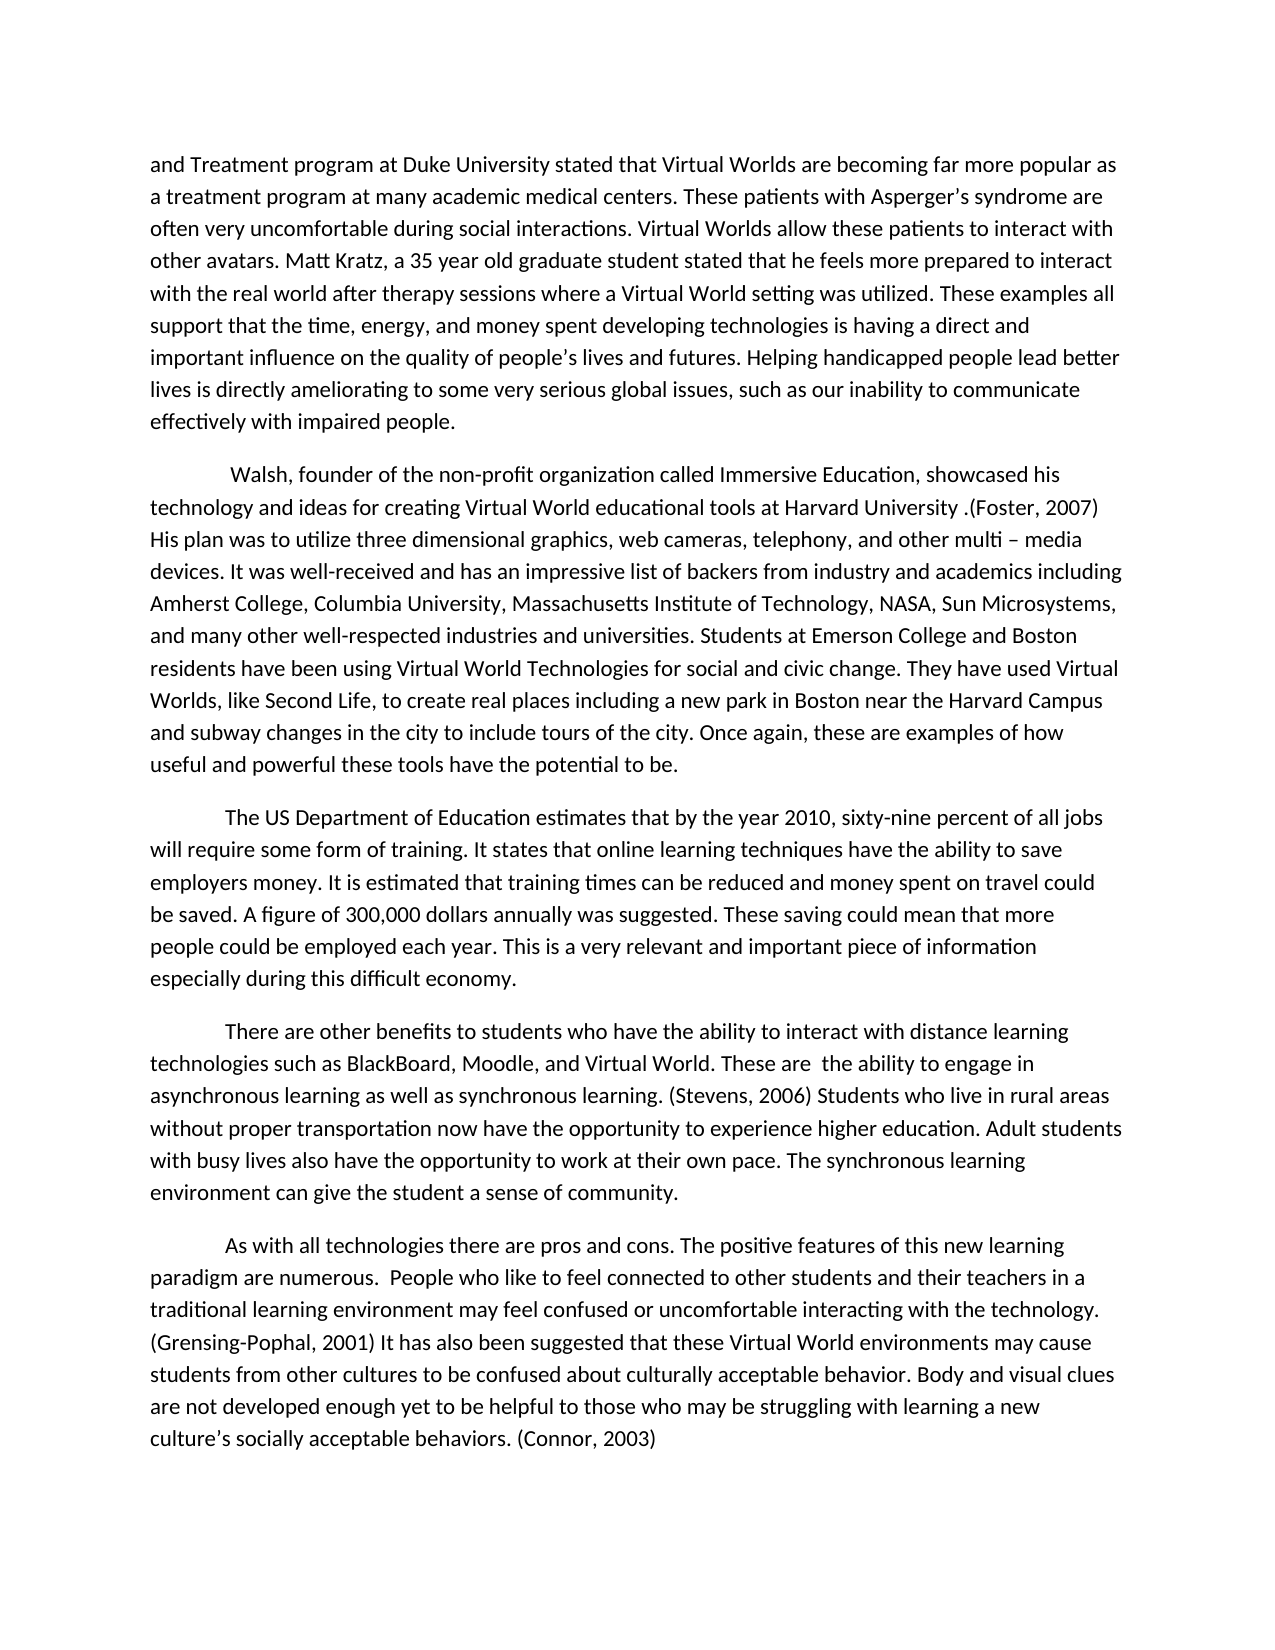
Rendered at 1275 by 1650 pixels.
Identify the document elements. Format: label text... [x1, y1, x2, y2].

text As with all technologies there are pros and cons. The positive features of this new learning paradigm are numerous. People who like to feel connected to other students and their teachers in a traditional learning environment may feel confused or uncomfortable interacting with the technology. (Grensing-Pophal, 2001) It has also been suggested that these Virtual World environments may cause students from other cultures to be confused about culturally acceptable behavior. Body and visual clues are not developed enough yet to be helpful to those who may be struggling with learning a new culture’s socially acceptable behaviors. (Connor, 2003) [150, 1231, 1125, 1452]
text The US Department of Education estimates that by the year 2010, sixty-nine percent of all jobs will require some form of training. It states that online learning techniques have the ability to save employers money. It is estimated that training times can be reduced and money spent on travel could be saved. A figure of 300,000 dollars annually was suggested. These saving could mean that more people could be employed each year. This is a very relevant and important piece of information especially during this difficult economy. [150, 803, 1125, 992]
text Walsh, founder of the non-profit organization called Immersive Education, showcased his technology and ideas for creating Virtual World educational tools at Harvard University .(Foster, 2007) His plan was to utilize three dimensional graphics, web cameras, telephony, and other multi – media devices. It was well-received and has an impressive list of backers from industry and academics including Amherst College, Columbia University, Massachusetts Institute of Technology, NASA, Sun Microsystems, and many other well-respected industries and universities. Students at Emerson College and Boston residents have been using Virtual World Technologies for social and civic change. They have used Virtual Worlds, like Second Life, to create real places including a new park in Boston near the Harvard Campus and subway changes in the city to include tours of the city. Once again, these are examples of how useful and powerful these tools have the potential to be. [150, 461, 1125, 778]
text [150, 150, 1125, 436]
text There are other benefits to students who have the ability to interact with distance learning technologies such as BlackBoard, Moodle, and Virtual World. These are the ability to engage in asynchronous learning as well as synchronous learning. (Stevens, 2006) Students who live in rural areas without proper transportation now have the opportunity to experience higher education. Adult students with busy lives also have the opportunity to work at their own pace. The synchronous learning environment can give the student a sense of community. [150, 1017, 1125, 1206]
